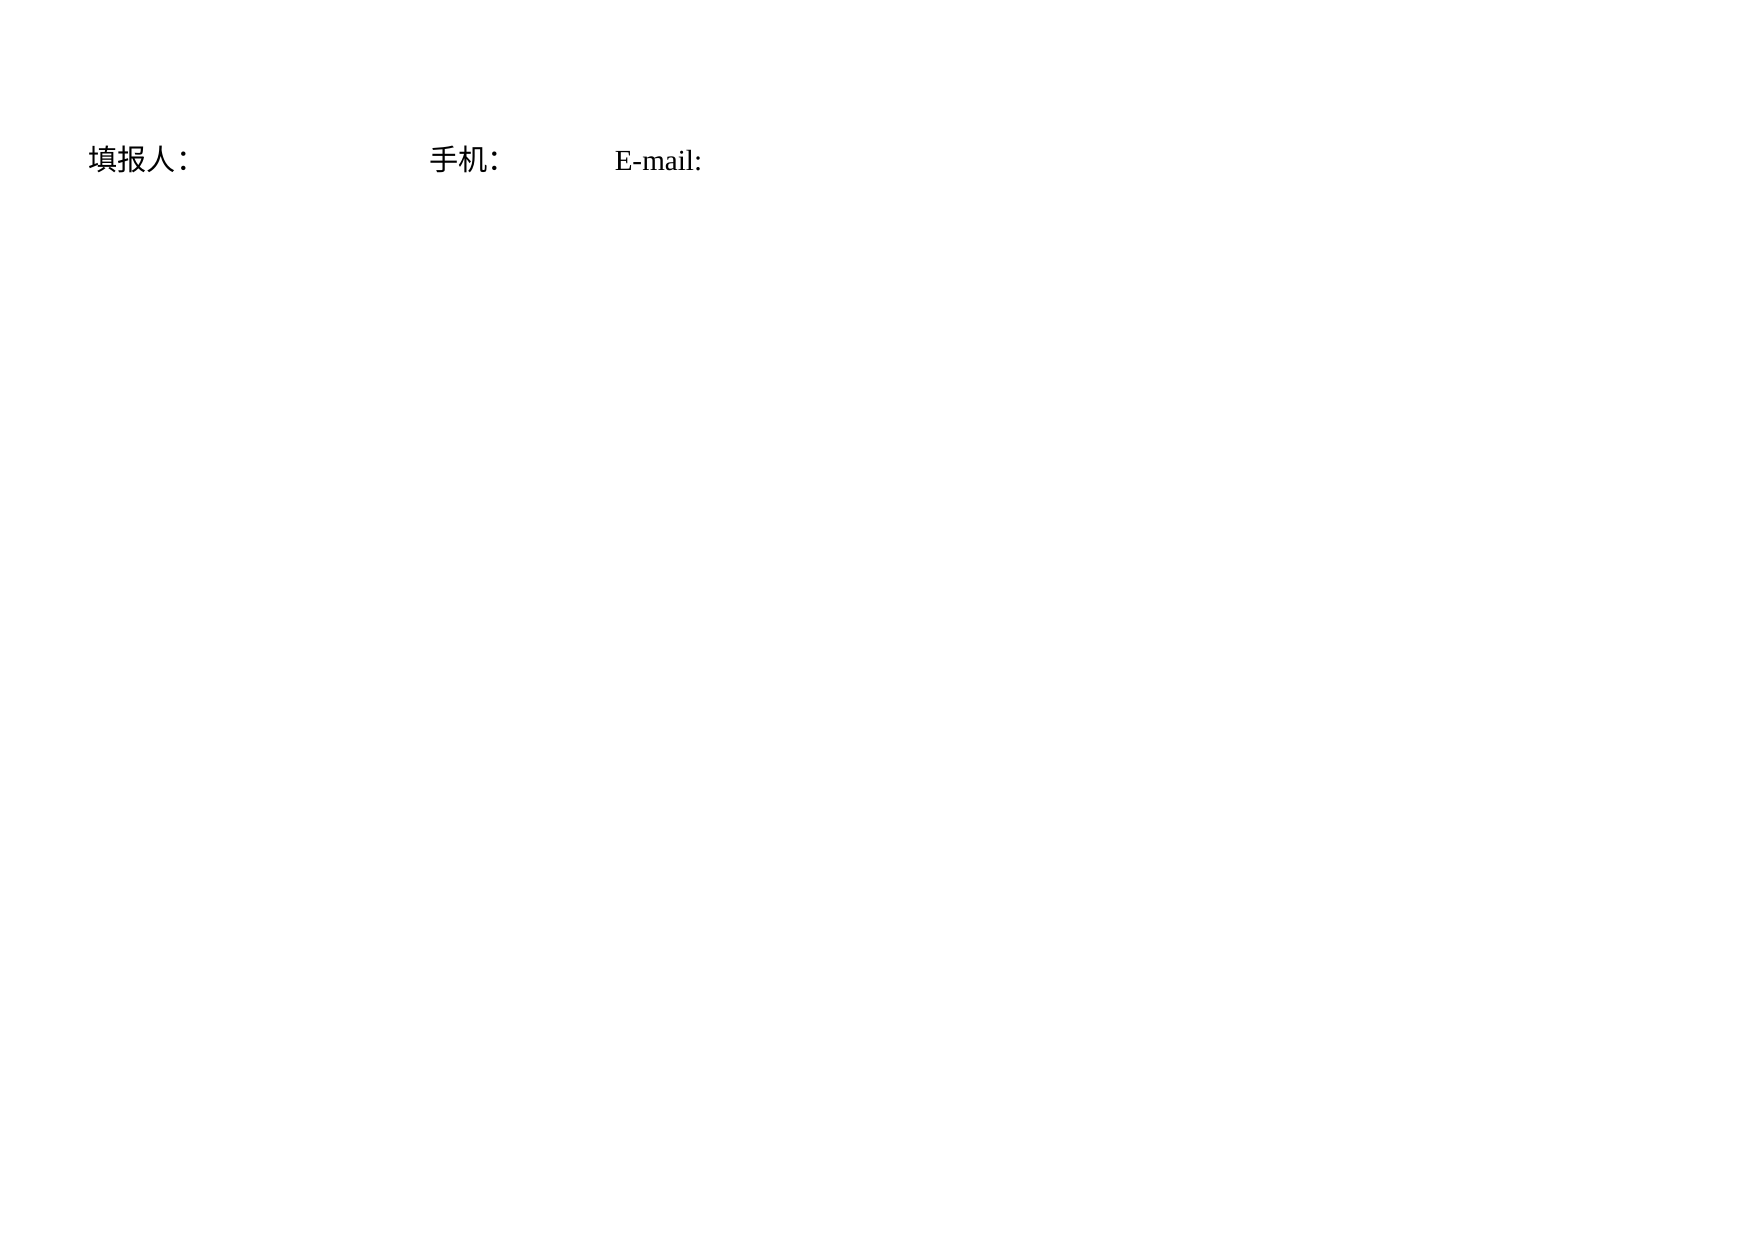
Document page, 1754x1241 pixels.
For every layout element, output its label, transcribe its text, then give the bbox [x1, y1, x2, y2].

text 填报人： 手机： E-mail: [59, 126, 1695, 191]
